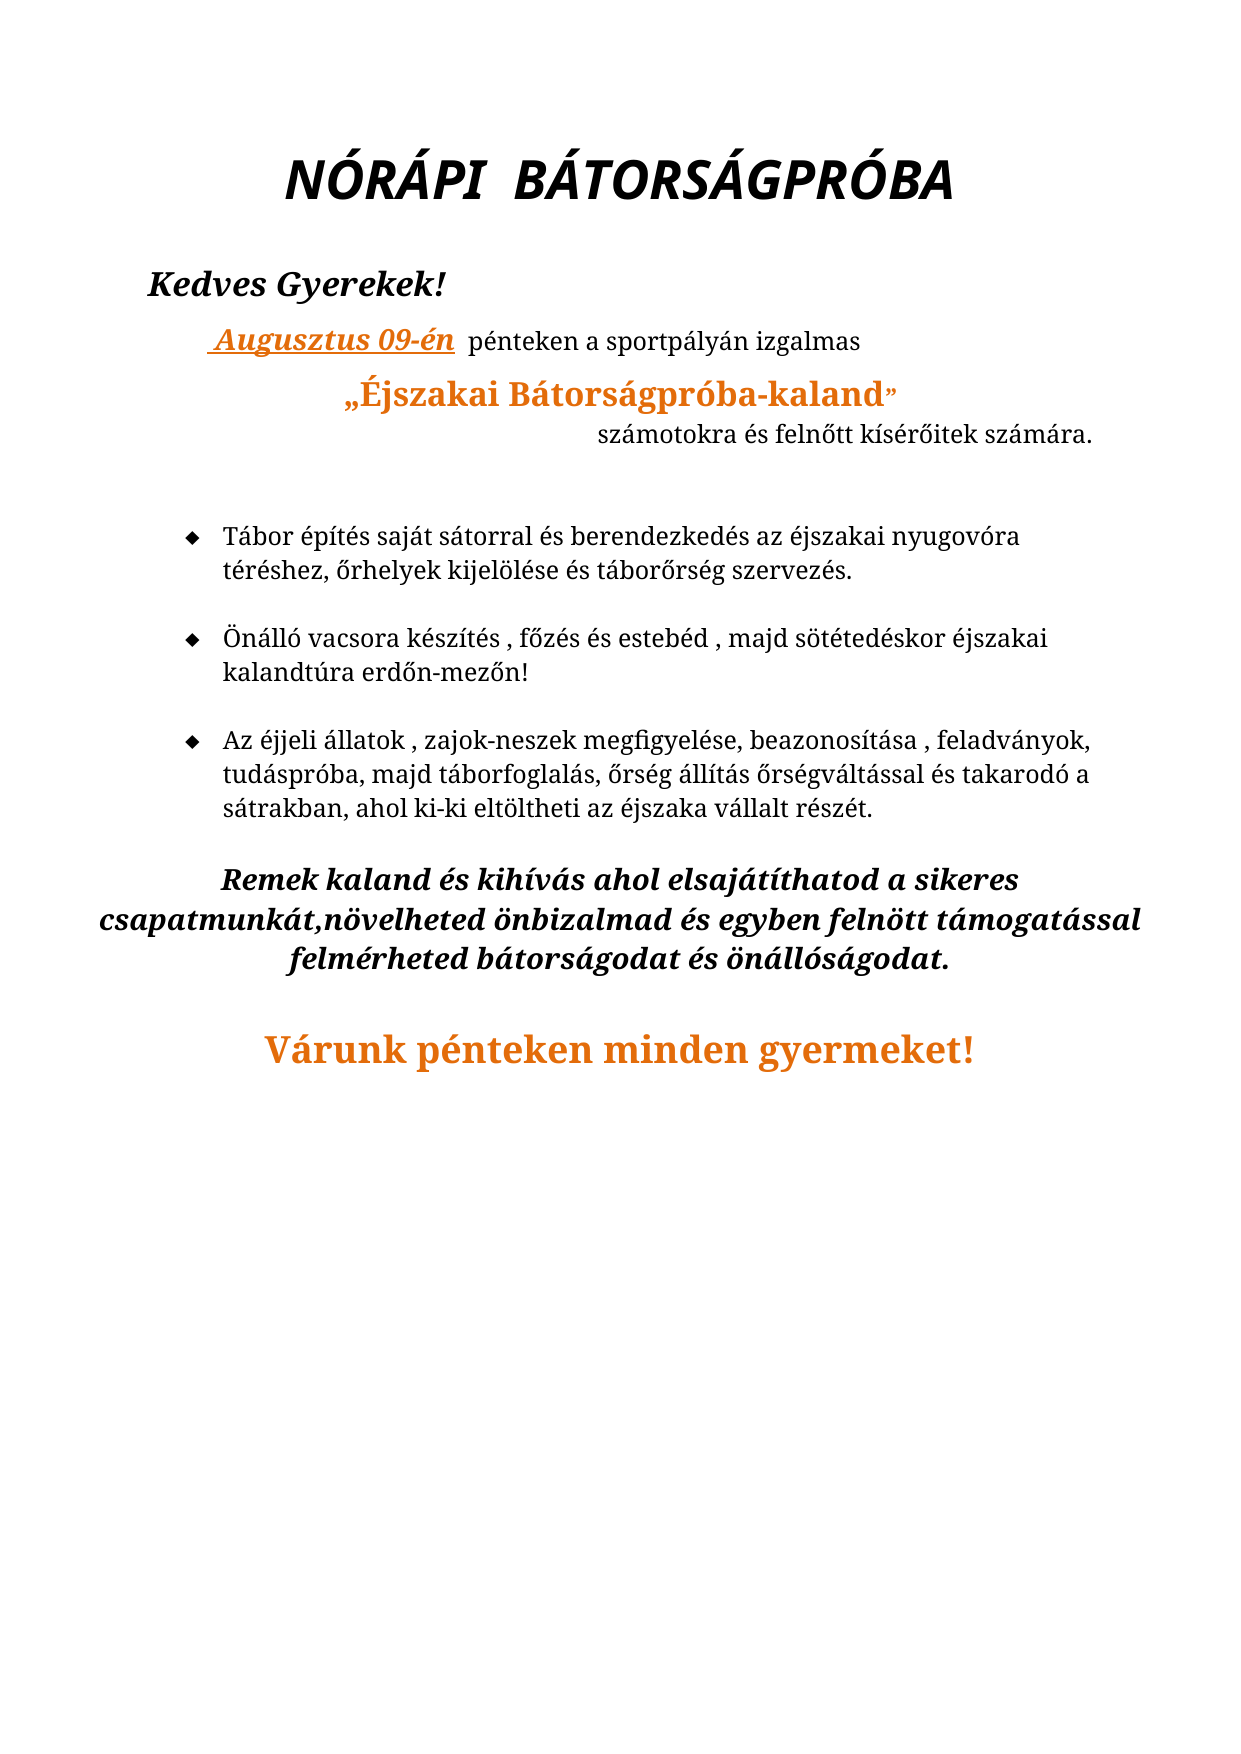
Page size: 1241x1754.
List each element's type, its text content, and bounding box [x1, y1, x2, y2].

text Kedves Gyerekek! [148, 261, 1092, 306]
text NÓRÁPI BÁTORSÁGPRÓBA [148, 142, 1092, 216]
text Augusztus 09-én pénteken a sportpályán izgalmas [148, 319, 1092, 358]
list Tábor építés saját sátorral és berendezkedés az éjszakai nyugovóra téréshez, őrhelyek kijelölése és táborőrség szervezés. [185, 519, 1092, 587]
text „Éjszakai Bátorságpróba-kaland” [148, 371, 1092, 416]
list Önálló vacsora készítés , főzés és estebéd , majd sötétedéskor éjszakai kalandtúra erdőn-mezőn! [185, 621, 1092, 689]
list Az éjjeli állatok , zajok-neszek megfigyelése, beazonosítása , feladványok, tudáspróba, majd táborfoglalás, őrség állítás őrségváltással és takarodó a sátrakban, ahol ki-ki eltöltheti az éjszaka vállalt részét. [185, 723, 1092, 825]
list Remek kaland és kihívás ahol elsajátíthatod a sikeres csapatmunkát,növelheted önbizalmad és egyben felnött támogatással felmérheted bátorságodat és önállóságodat. [89, 859, 1152, 978]
text számotokra és felnőtt kísérőitek számára. [148, 416, 1092, 451]
text Várunk pénteken minden gyermeket! [148, 1024, 1092, 1075]
